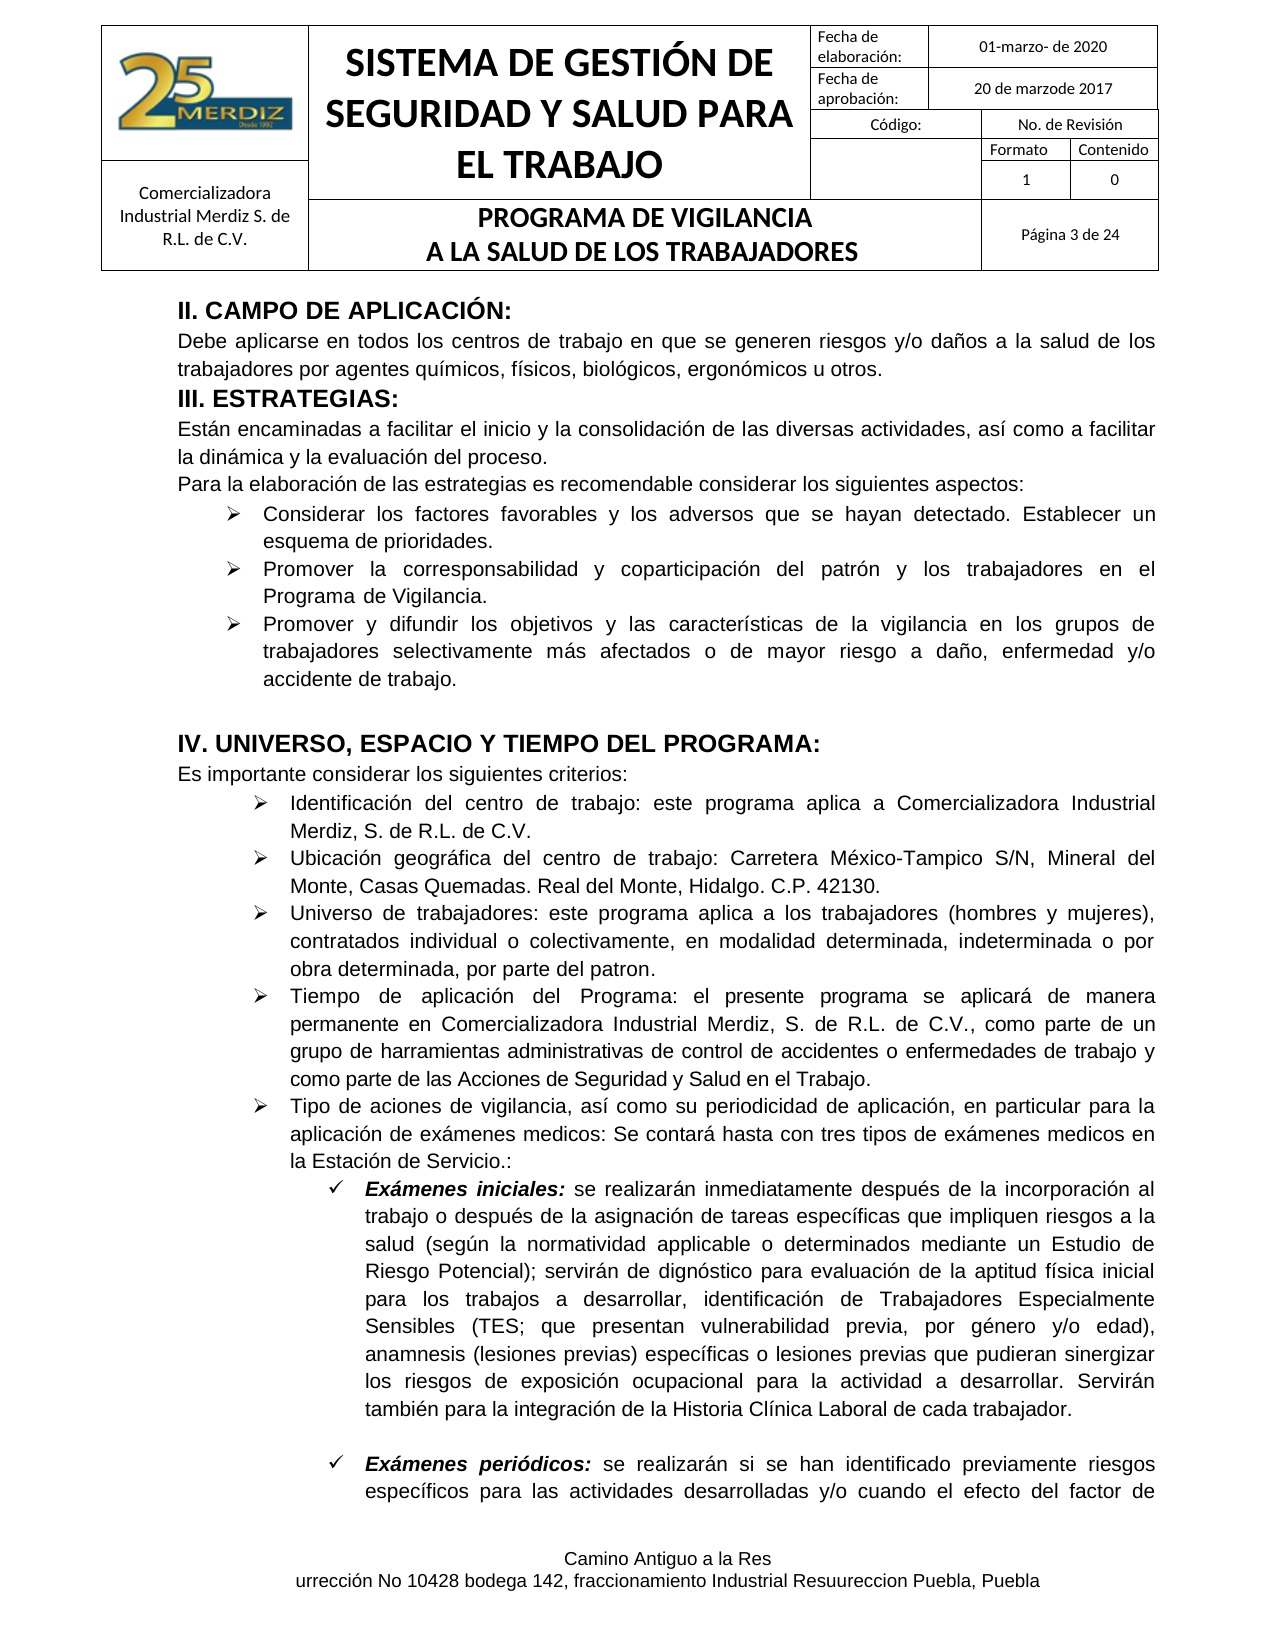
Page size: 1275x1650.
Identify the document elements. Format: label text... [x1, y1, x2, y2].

list Ubicación geográfica del centro de trabajo: Carretera México-Tampico S/N, Mineral del Monte, Casas Quemadas. Real del Monte, Hidalgo. C.P. 42130. [252, 846, 1156, 898]
text Para la elaboración de las estrategias es recomendable considerar los siguientes aspectos: [177, 472, 1156, 496]
list Considerar los factores favorables y los adversos que se hayan detectado. Establecer un esquema de prioridades. [225, 501, 1156, 553]
text IV. UNIVERSO, ESPACIO Y TIEMPO DEL PROGRAMA: [177, 729, 877, 758]
list Promover la corresponsabilidad y coparticipación del patrón y los trabajadores en el Programa de Vigilancia. [225, 556, 1156, 608]
list Tipo de aciones de vigilancia, así como su periodicidad de aplicación, en particular para la aplicación de exámenes medicos: Se contará hasta con tres tipos de exámenes medicos en la Estación de Servicio.: [252, 1094, 1156, 1173]
list Universo de trabajadores: este programa aplica a los trabajadores (hombres y mujeres), contratados individual o colectivamente, en modalidad determinada, indeterminada o por obra determinada, por parte del patron. [252, 901, 1156, 980]
picture [108, 46, 303, 140]
text Es importante considerar los siguientes criterios: [177, 762, 628, 786]
list Promover y difundir los objetivos y las características de la vigilancia en los grupos de trabajadores selectivamente más afectados o de mayor riesgo a daño, enfermedad y/o accidente de trabajo. [225, 612, 1156, 691]
text III. ESTRATEGIAS: [177, 384, 1156, 413]
text Debe aplicarse en todos los centros de trabajo en que se generen riesgos y/o daños a la salud de los trabajadores por agentes químicos, físicos, biológicos, ergonómicos u otros. [177, 329, 1156, 381]
list Exámenes iniciales: se realizarán inmediatamente después de la incorporación al trabajo o después de la asignación de tareas específicas que impliquen riesgos a la salud (según la normatividad applicable o determinados mediante un Estudio de Riesgo Potencial); servirán de dignóstico para evaluación de la aptitud física inicial para los trabajos a desarrollar, identificación de Trabajadores Especialmente Sensibles (TES; que presentan vulnerabilidad previa, por género y/o edad), anamnesis (lesiones previas) específicas o lesiones previas que pudieran sinergizar los riesgos de exposición ocupacional para la actividad a desarrollar. Servirán también para la integración de la Historia Clínica Laboral de cada trabajador. [327, 1177, 1156, 1421]
text Están encaminadas a facilitar el inicio y la consolidación de las diversas actividades, así como a facilitar la dinámica y la evaluación del proceso. [177, 417, 1156, 469]
text II. CAMPO DE APLICACIÓN: [177, 296, 1156, 325]
list Tiempo de aplicación del Programa: el presente programa se aplicará de manera permanente en Comercializadora Industrial Merdiz, S. de R.L. de C.V., como parte de un grupo de harramientas administrativas de control de accidentes o enfermedades de trabajo y como parte de las Acciones de Seguridad y Salud en el Trabajo. [252, 984, 1156, 1090]
list Identificación del centro de trabajo: este programa aplica a Comercializadora Industrial Merdiz, S. de R.L. de C.V. [252, 791, 1156, 843]
